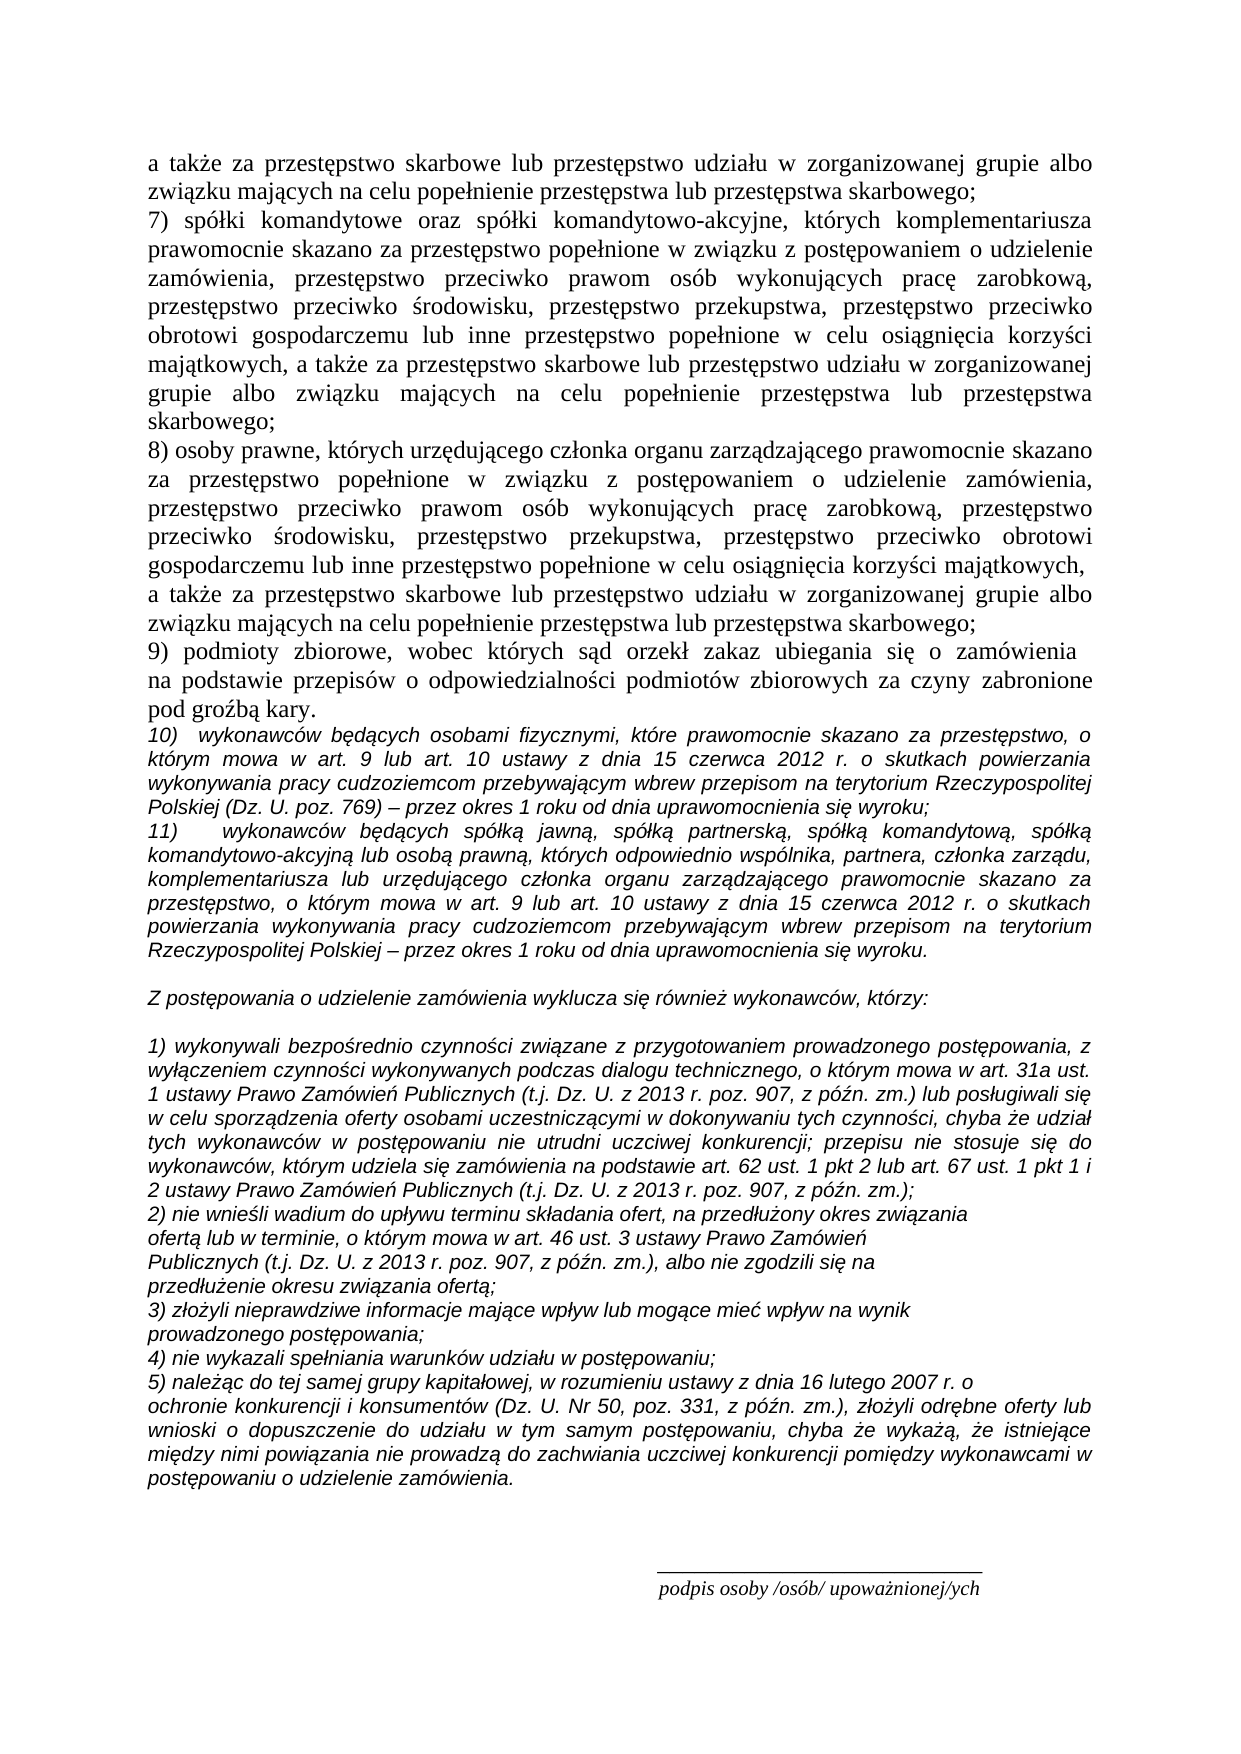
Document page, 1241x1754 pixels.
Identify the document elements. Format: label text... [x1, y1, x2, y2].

text 5) należąc do tej samej grupy kapitałowej, w rozumieniu ustawy z dnia 16 lutego 2007 r. o [148, 1369, 1093, 1393]
text podpis osoby /osób/ upoważnionej/ych [546, 1576, 1093, 1599]
text 8) osoby prawne, których urzędującego członka organu zarządzającego prawomocnie skazano za przestępstwo popełnione w związku z postępowaniem o udzielenie zamówienia, przestępstwo przeciwko prawom osób wykonujących pracę zarobkową, przestępstwo przeciwko środowisku, przestępstwo przekupstwa, przestępstwo przeciwko obrotowi gospodarczemu lub inne przestępstwo popełnione w celu osiągnięcia korzyści majątkowych, a także za przestępstwo skarbowe lub przestępstwo udziału w zorganizowanej grupie albo związku mających na celu popełnienie przestępstwa lub przestępstwa skarbowego; [148, 435, 1093, 636]
text 9) podmioty zbiorowe, wobec których sąd orzekł zakaz ubiegania się o zamówienia na podstawie przepisów o odpowiedzialności podmiotów zbiorowych za czyny zabronione pod groźbą kary. [148, 636, 1093, 723]
text Z postępowania o udzielenie zamówienia wyklucza się również wykonawców, którzy: [148, 986, 1093, 1010]
text 7) spółki komandytowe oraz spółki komandytowo-akcyjne, których komplementariusza prawomocnie skazano za przestępstwo popełnione w związku z postępowaniem o udzielenie zamówienia, przestępstwo przeciwko prawom osób wykonujących pracę zarobkową, przestępstwo przeciwko środowisku, przestępstwo przekupstwa, przestępstwo przeciwko obrotowi gospodarczemu lub inne przestępstwo popełnione w celu osiągnięcia korzyści majątkowych, a także za przestępstwo skarbowe lub przestępstwo udziału w zorganizowanej grupie albo związku mających na celu popełnienie przestępstwa lub przestępstwa skarbowego; [148, 205, 1093, 435]
text 11) wykonawców będących spółką jawną, spółką partnerską, spółką komandytową, spółką komandytowo-akcyjną lub osobą prawną, których odpowiednio wspólnika, partnera, członka zarządu, komplementariusza lub urzędującego członka organu zarządzającego prawomocnie skazano za przestępstwo, o którym mowa w art. 9 lub art. 10 ustawy z dnia 15 czerwca 2012 r. o skutkach powierzania wykonywania pracy cudzoziemcom przebywającym wbrew przepisom na terytorium Rzeczypospolitej Polskiej – przez okres 1 roku od dnia uprawomocnienia się wyroku. [148, 818, 1093, 962]
text 10) wykonawców będących osobami fizycznymi, które prawomocnie skazano za przestępstwo, o którym mowa w art. 9 lub art. 10 ustawy z dnia 15 czerwca 2012 r. o skutkach powierzania wykonywania pracy cudzoziemcom przebywającym wbrew przepisom na terytorium Rzeczypospolitej Polskiej (Dz. U. poz. 769) – przez okres 1 roku od dnia uprawomocnienia się wyroku; [148, 723, 1093, 818]
text 2) nie wnieśli wadium do upływu terminu składania ofert, na przedłużony okres związania [148, 1202, 1093, 1226]
text przedłużenie okresu związania ofertą; [148, 1274, 1093, 1298]
text Publicznych (t.j. Dz. U. z 2013 r. poz. 907, z późn. zm.), albo nie zgodzili się na [148, 1250, 1093, 1274]
text ochronie konkurencji i konsumentów (Dz. U. Nr 50, poz. 331, z późn. zm.), złożyli odrębne oferty lub wnioski o dopuszczenie do udziału w tym samym postępowaniu, chyba że wykażą, że istniejące między nimi powiązania nie prowadzą do zachwiania uczciwej konkurencji pomiędzy wykonawcami w postępowaniu o udzielenie zamówienia. [148, 1393, 1093, 1489]
text prowadzonego postępowania; [148, 1322, 1093, 1346]
text ofertą lub w terminie, o którym mowa w art. 46 ust. 3 ustawy Prawo Zamówień [148, 1226, 1093, 1250]
text 1) wykonywali bezpośrednio czynności związane z przygotowaniem prowadzonego postępowania, z wyłączeniem czynności wykonywanych podczas dialogu technicznego, o którym mowa w art. 31a ust. 1 ustawy Prawo Zamówień Publicznych (t.j. Dz. U. z 2013 r. poz. 907, z późn. zm.) lub posługiwali się w celu sporządzenia oferty osobami uczestniczącymi w dokonywaniu tych czynności, chyba że udział tych wykonawców w postępowaniu nie utrudni uczciwej konkurencji; przepisu nie stosuje się do wykonawców, którym udziela się zamówienia na podstawie art. 62 ust. 1 pkt 2 lub art. 67 ust. 1 pkt 1 i 2 ustawy Prawo Zamówień Publicznych (t.j. Dz. U. z 2013 r. poz. 907, z późn. zm.); [148, 1034, 1093, 1202]
text 3) złożyli nieprawdziwe informacje mające wpływ lub mogące mieć wpływ na wynik [148, 1298, 1093, 1322]
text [148, 148, 1093, 205]
text 4) nie wykazali spełniania warunków udziału w postępowaniu; [148, 1346, 1093, 1369]
text __________________________ [546, 1547, 1093, 1576]
